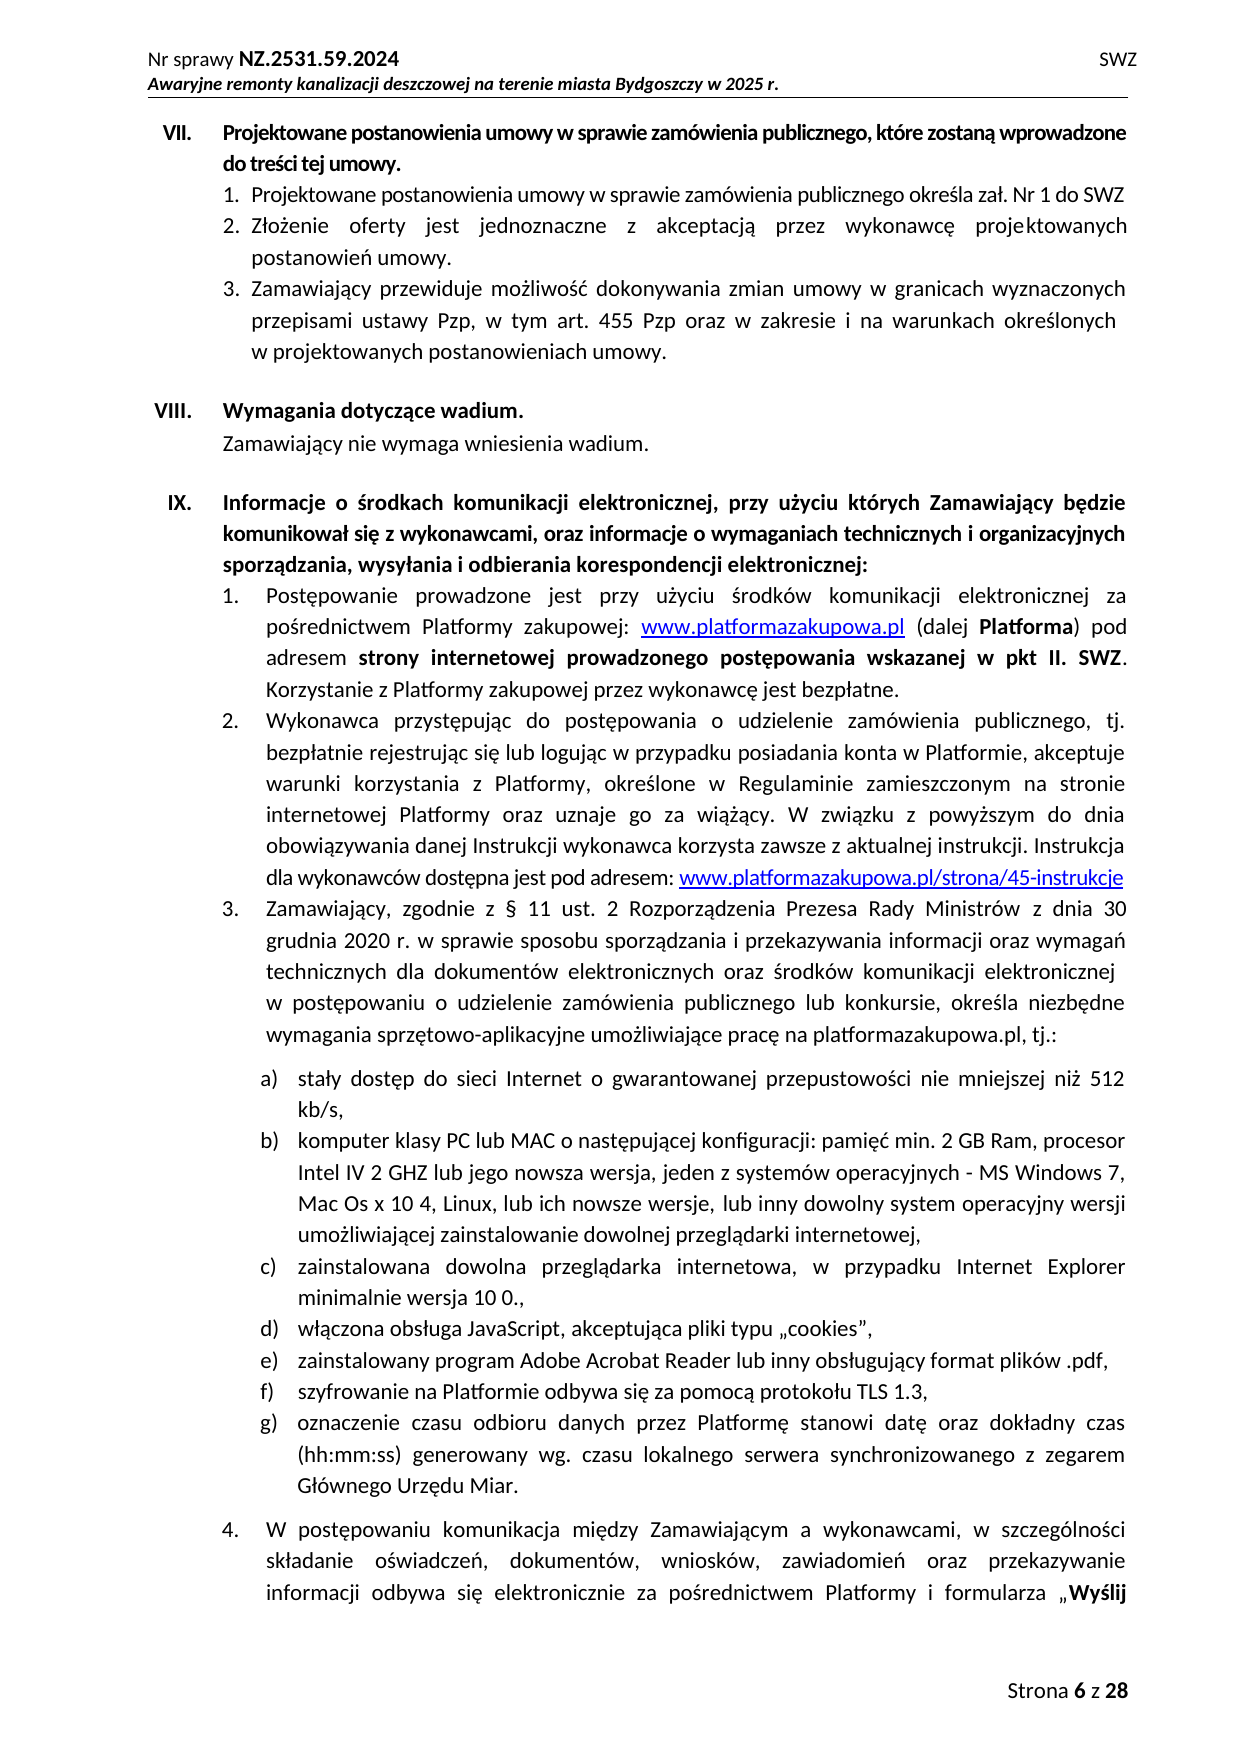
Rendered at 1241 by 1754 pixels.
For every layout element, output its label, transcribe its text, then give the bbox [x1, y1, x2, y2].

list Informacje o środkach komunikacji elektronicznej, przy użyciu których Zamawiający będzie komunikował się z wykonawcami, oraz informacje o wymaganiach technicznych i organizacyjnych sporządzania, wysyłania i odbierania korespondencji elektronicznej: [192, 488, 1127, 578]
list Projektowane postanowienia umowy w sprawie zamówienia publicznego określa zał. Nr 1 do SWZ [223, 180, 1127, 208]
list Postępowanie prowadzone jest przy użyciu środków komunikacji elektronicznej za pośrednictwem Platformy zakupowej: www.platformazakupowa.pl (dalej Platforma) pod adresem strony internetowej prowadzonego postępowania wskazanej w pkt II. SWZ. Korzystanie z Platformy zakupowej przez wykonawcę jest bezpłatne. [222, 581, 1127, 703]
list Zamawiający nie wymaga wniesienia wadium. [223, 429, 1127, 457]
list Zamawiający przewiduje możliwość dokonywania zmian umowy w granicach wyznaczonych przepisami ustawy Pzp, w tym art. 455 Pzp oraz w zakresie i na warunkach określonych w projektowanych postanowieniach umowy. [223, 274, 1127, 365]
list komputer klasy PC lub MAC o następującej konfiguracji: pamięć min. 2 GB Ram, procesor Intel IV 2 GHZ lub jego nowsza wersja, jeden z systemów operacyjnych - MS Windows 7, Mac Os x 10 4, Linux, lub ich nowsze wersje, lub inny dowolny system operacyjny wersji umożliwiającej zainstalowanie dowolnej przeglądarki internetowej, [260, 1126, 1127, 1248]
list Złożenie oferty jest jednoznaczne z akceptacją przez wykonawcę projektowanych postanowień umowy. [223, 212, 1127, 271]
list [222, 1515, 1127, 1606]
list włączona obsługa JavaScript, akceptująca pliki typu „cookies”, [260, 1314, 1127, 1342]
list stały dostęp do sieci Internet o gwarantowanej przepustowości nie mniejszej niż 512 kb/s, [260, 1064, 1127, 1123]
list Wymagania dotyczące wadium. [192, 396, 1127, 424]
list oznaczenie czasu odbioru danych przez Platformę stanowi datę oraz dokładny czas (hh:mm:ss) generowany wg. czasu lokalnego serwera synchronizowanego z zegarem Głównego Urzędu Miar. [260, 1408, 1127, 1499]
list szyfrowanie na Platformie odbywa się za pomocą protokołu TLS 1.3, [260, 1377, 1127, 1405]
list Zamawiający, zgodnie z § 11 ust. 2 Rozporządzenia Prezesa Rady Ministrów z dnia 30 grudnia 2020 r. w sprawie sposobu sporządzania i przekazywania informacji oraz wymagań technicznych dla dokumentów elektronicznych oraz środków komunikacji elektronicznej w postępowaniu o udzielenie zamówienia publicznego lub konkursie, określa niezbędne wymagania sprzętowo-aplikacyjne umożliwiające pracę na platformazakupowa.pl, tj.: [222, 894, 1127, 1048]
list zainstalowany program Adobe Acrobat Reader lub inny obsługujący format plików .pdf, [260, 1346, 1127, 1374]
list Projektowane postanowienia umowy w sprawie zamówienia publicznego, które zostaną wprowadzone do treści tej umowy. [192, 118, 1127, 177]
list zainstalowana dowolna przeglądarka internetowa, w przypadku Internet Explorer minimalnie wersja 10 0., [260, 1252, 1127, 1311]
list Wykonawca przystępując do postępowania o udzielenie zamówienia publicznego, tj. bezpłatnie rejestrując się lub logując w przypadku posiadania konta w Platformie, akceptuje warunki korzystania z Platformy, określone w Regulaminie zamieszczonym na stronie internetowej Platformy oraz uznaje go za wiążący. W związku z powyższym do dnia obowiązywania danej Instrukcji wykonawca korzysta zawsze z aktualnej instrukcji. Instrukcja dla wykonawców dostępna jest pod adresem: www.platformazakupowa.pl/strona/45-instrukcje [222, 706, 1127, 891]
